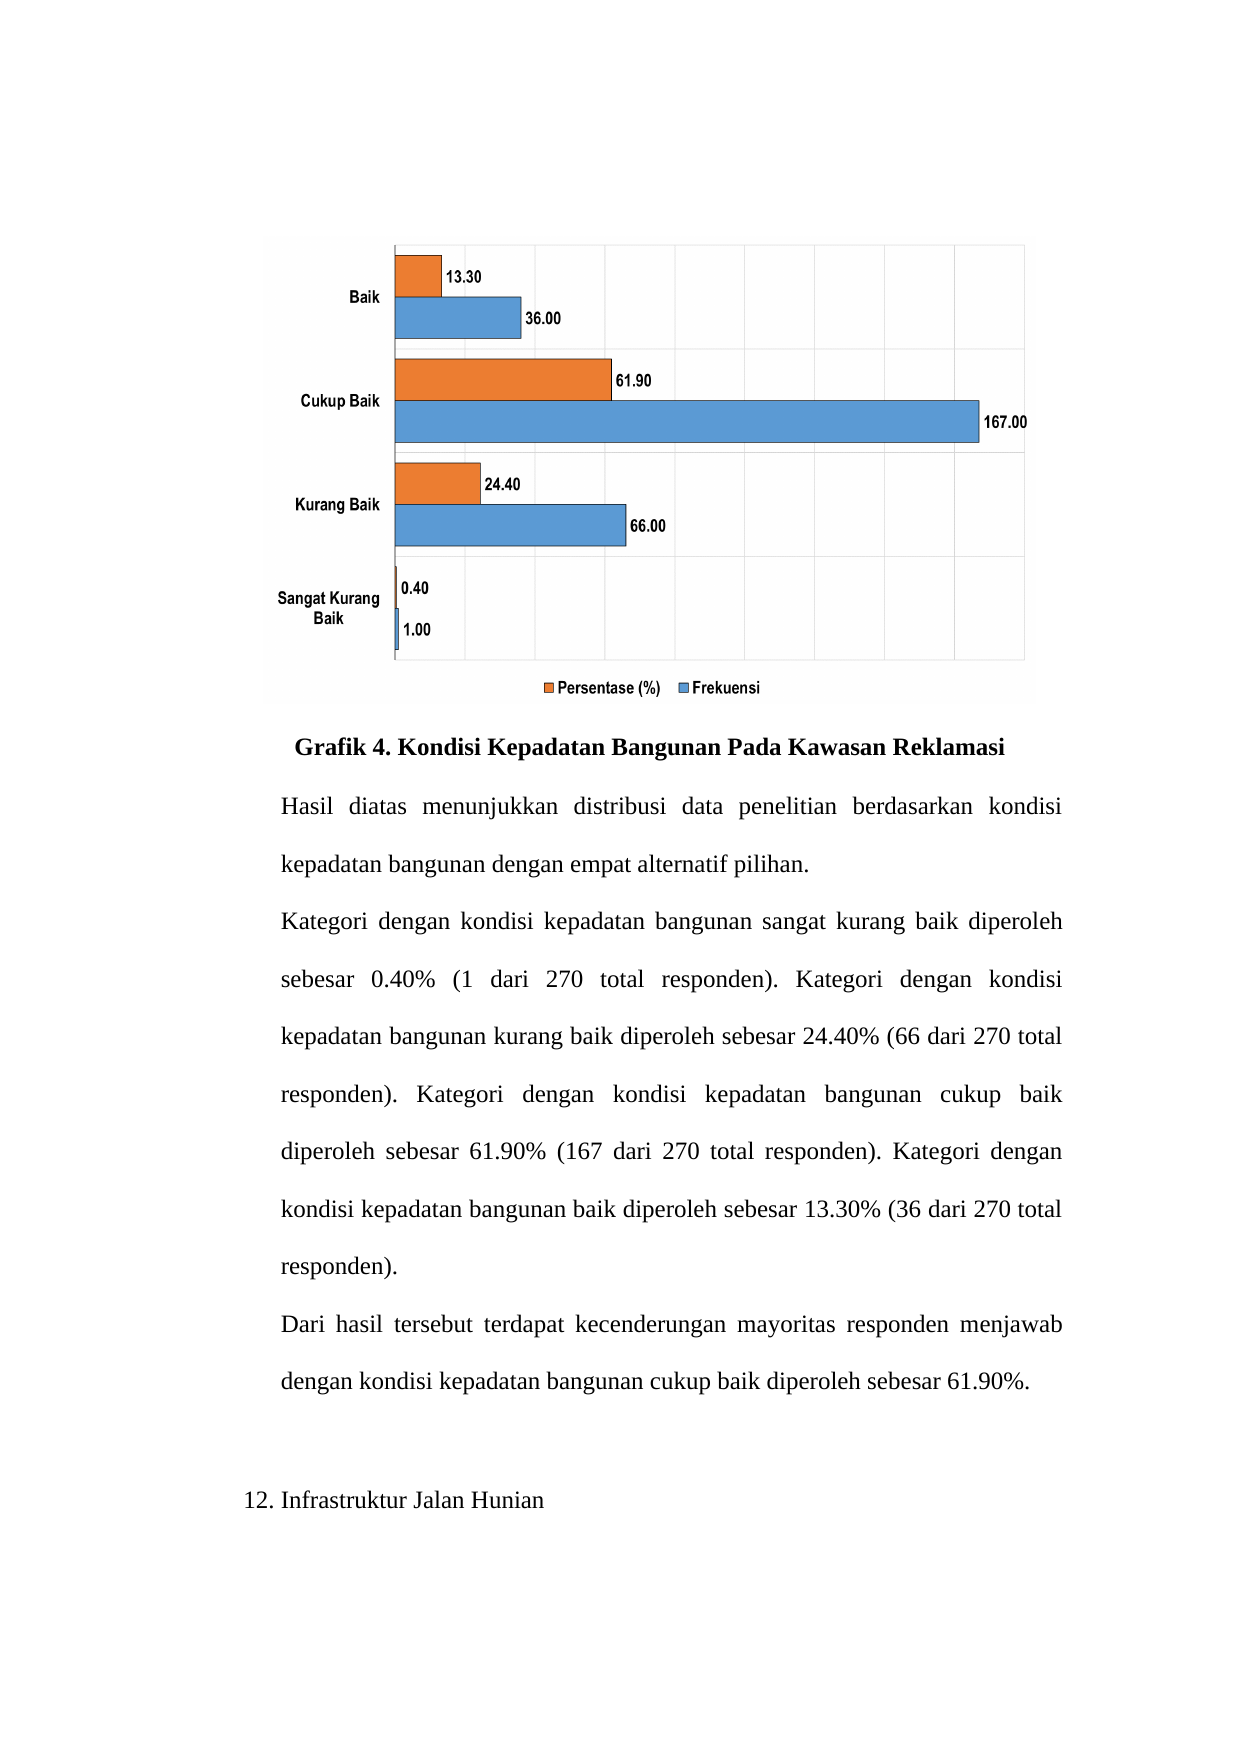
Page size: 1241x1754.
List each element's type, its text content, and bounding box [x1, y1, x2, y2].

picture [262, 236, 1037, 704]
text Hasil diatas menunjukkan distribusi data penelitian berdasarkan kondisi kepadatan bangunan dengan empat alternatif pilihan. [281, 791, 1063, 877]
text Kategori dengan kondisi kepadatan bangunan sangat kurang baik diperoleh sebesar 0.40% (1 dari 270 total responden). Kategori dengan kondisi kepadatan bangunan kurang baik diperoleh sebesar 24.40% (66 dari 270 total responden). Kategori dengan kondisi kepadatan bangunan cukup baik diperoleh sebesar 61.90% (167 dari 270 total responden). Kategori dengan kondisi kepadatan bangunan baik diperoleh sebesar 13.30% (36 dari 270 total responden). [281, 906, 1063, 1280]
text Grafik 4. Kondisi Kepadatan Bangunan Pada Kawasan Reklamasi [236, 732, 1063, 761]
list Infrastruktur Jalan Hunian [243, 1485, 1063, 1513]
text Dari hasil tersebut terdapat kecenderungan mayoritas responden menjawab dengan kondisi kepadatan bangunan cukup baik diperoleh sebesar 61.90%. [281, 1309, 1063, 1395]
